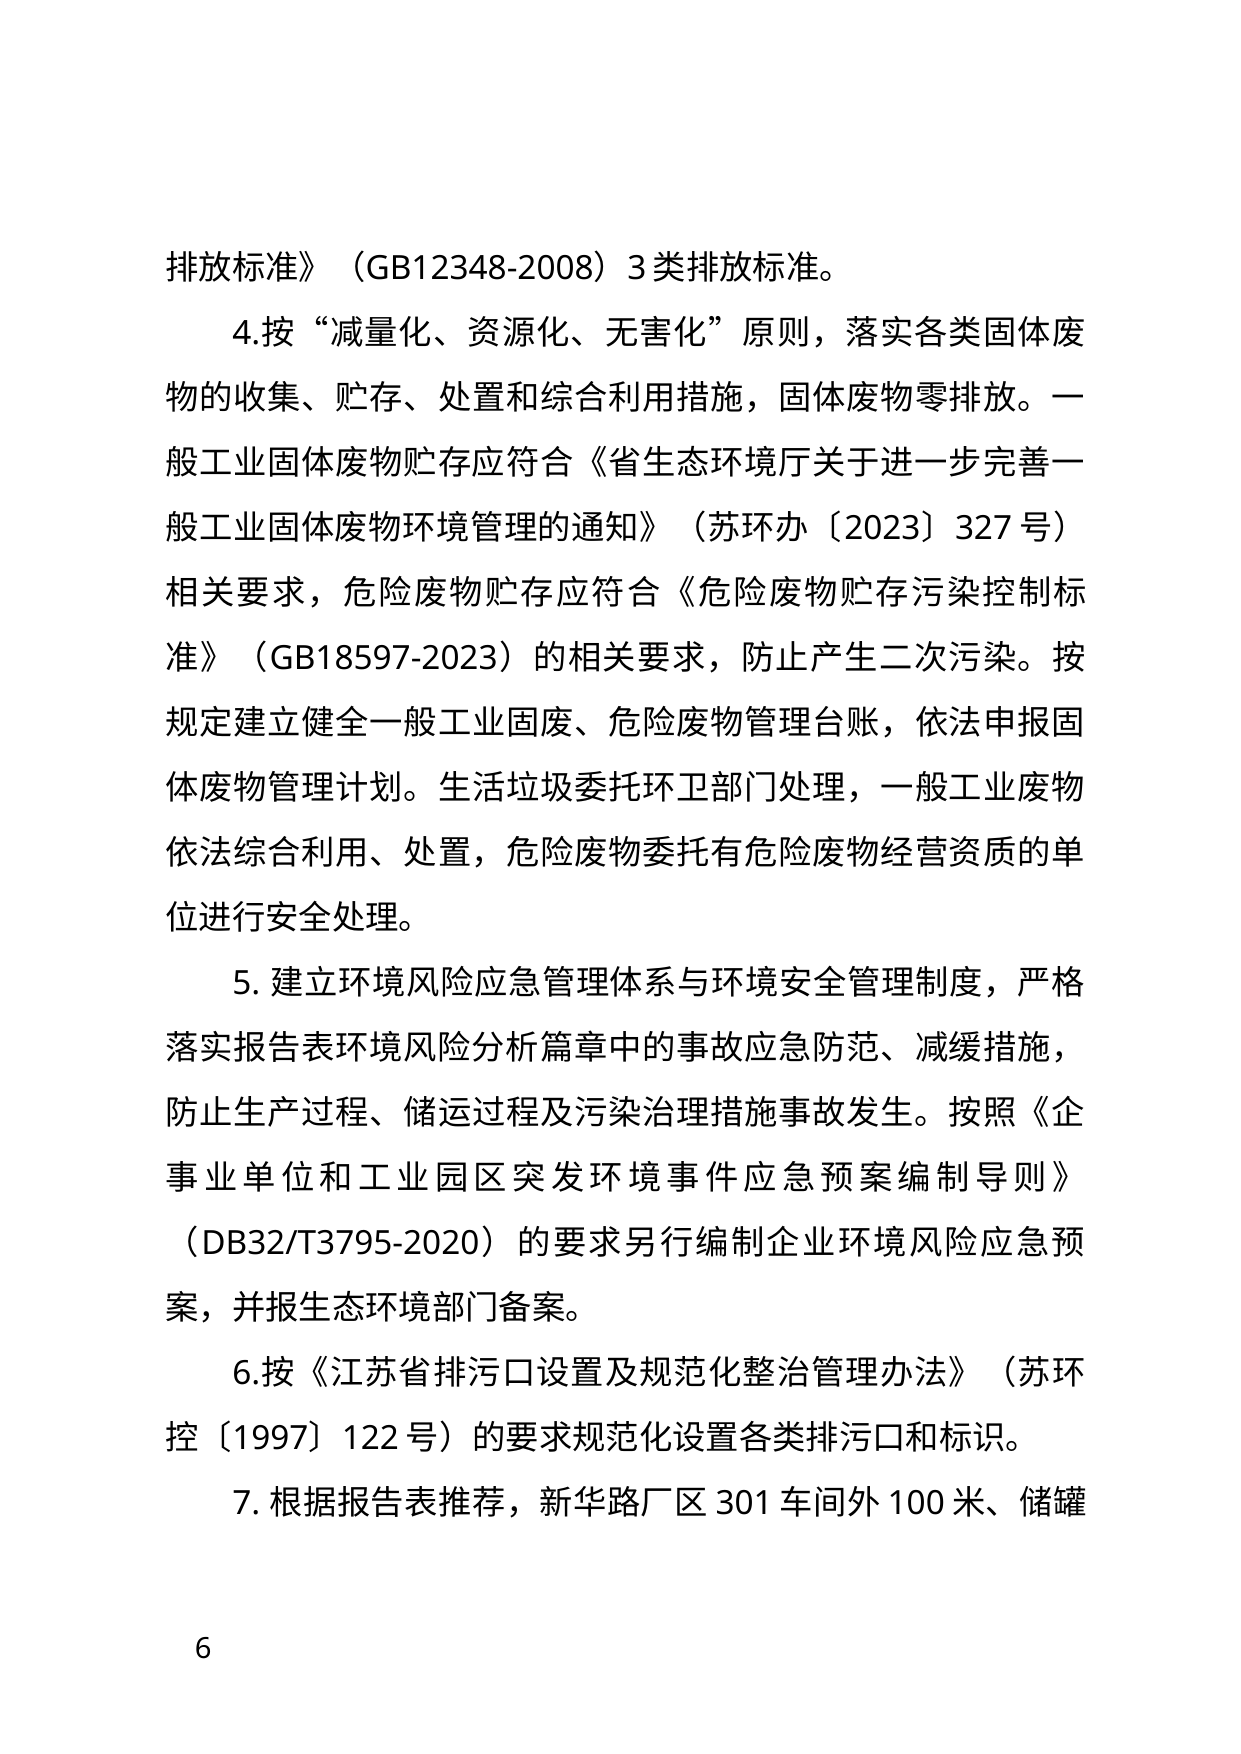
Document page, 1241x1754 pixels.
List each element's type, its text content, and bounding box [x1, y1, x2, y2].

text 4.按“减量化、资源化、无害化”原则，落实各类固体废物的收集、贮存、处置和综合利用措施，固体废物零排放。一般工业固体废物贮存应符合《省生态环境厅关于进一步完善一般工业固体废物环境管理的通知》（苏环办〔2023〕327号）相关要求，危险废物贮存应符合《危险废物贮存污染控制标准》（GB18597-2023）的相关要求，防止产生二次污染。按规定建立健全一般工业固废、危险废物管理台账，依法申报固体废物管理计划。生活垃圾委托环卫部门处理，一般工业废物依法综合利用、处置，危险废物委托有危险废物经营资质的单位进行安全处理。 [165, 298, 1087, 948]
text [165, 233, 1087, 298]
text 6.按《江苏省排污口设置及规范化整治管理办法》（苏环控〔1997〕122号）的要求规范化设置各类排污口和标识。 [165, 1338, 1087, 1468]
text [165, 1468, 1087, 1533]
text 5. 建立环境风险应急管理体系与环境安全管理制度，严格落实报告表环境风险分析篇章中的事故应急防范、减缓措施，防止生产过程、储运过程及污染治理措施事故发生。按照《企事业单位和工业园区突发环境事件应急预案编制导则》（DB32/T3795-2020）的要求另行编制企业环境风险应急预案，并报生态环境部门备案。 [165, 948, 1087, 1338]
